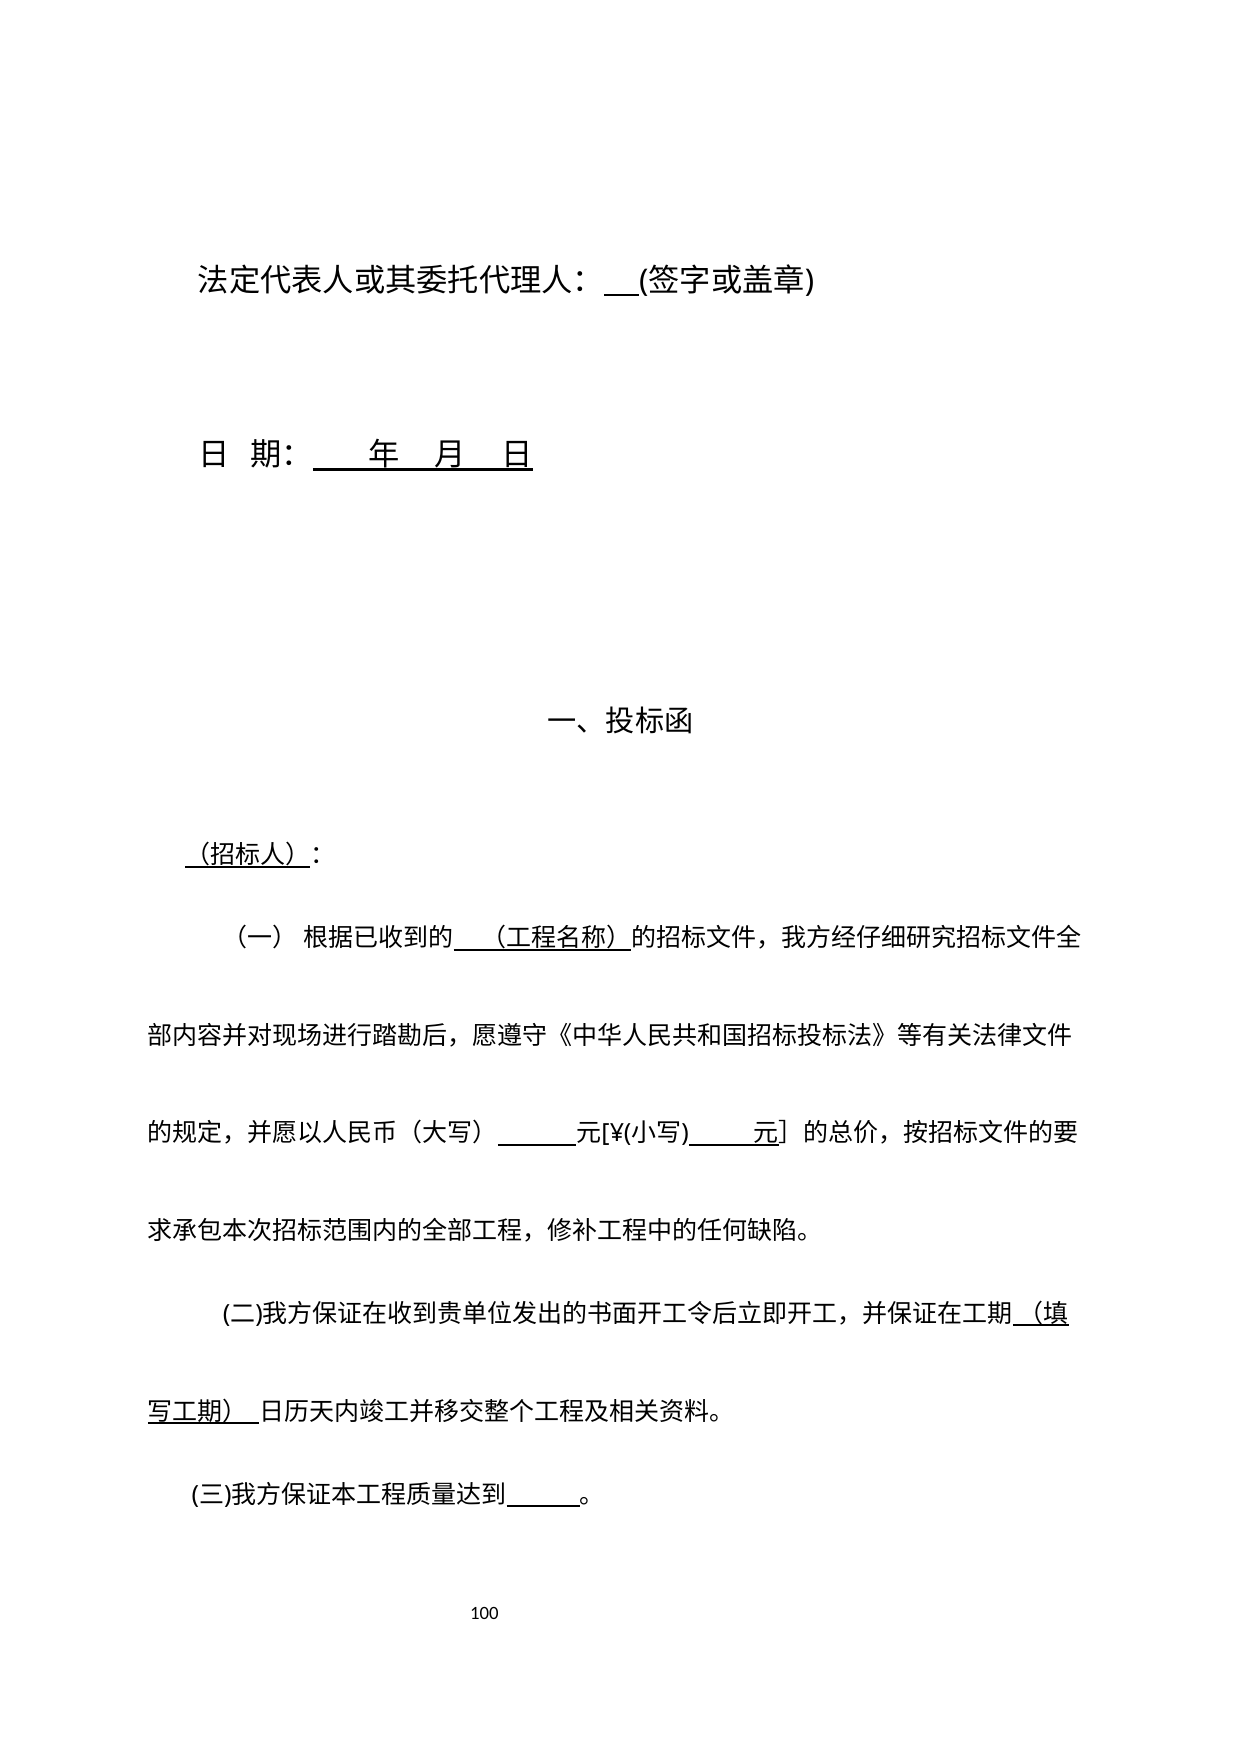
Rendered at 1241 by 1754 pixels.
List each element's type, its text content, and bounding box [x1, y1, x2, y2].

text 日 期： 年 月 日 [148, 419, 1092, 484]
text (三)我方保证本工程质量达到 。 [148, 1460, 1092, 1525]
text （一） 根据已收到的 （工程名称）的招标文件，我方经仔细研究招标文件全部内容并对现场进行踏勘后，愿遵守《中华人民共和国招标投标法》等有关法律文件的规定，并愿以人民币（大写） 元[¥(小写) 元］的总价，按招标文件的要求承包本次招标范围内的全部工程，修补工程中的任何缺陷。 [148, 903, 1092, 1261]
text (二)我方保证在收到贵单位发出的书面开工令后立即开工，并保证在工期 （填写工期） 日历天内竣工并移交整个工程及相关资料。 [148, 1279, 1092, 1442]
text 一、投标函 [148, 686, 1092, 751]
text 法定代表人或其委托代理人： (签字或盖章) [148, 246, 1092, 311]
text （招标人）： [148, 820, 1092, 885]
